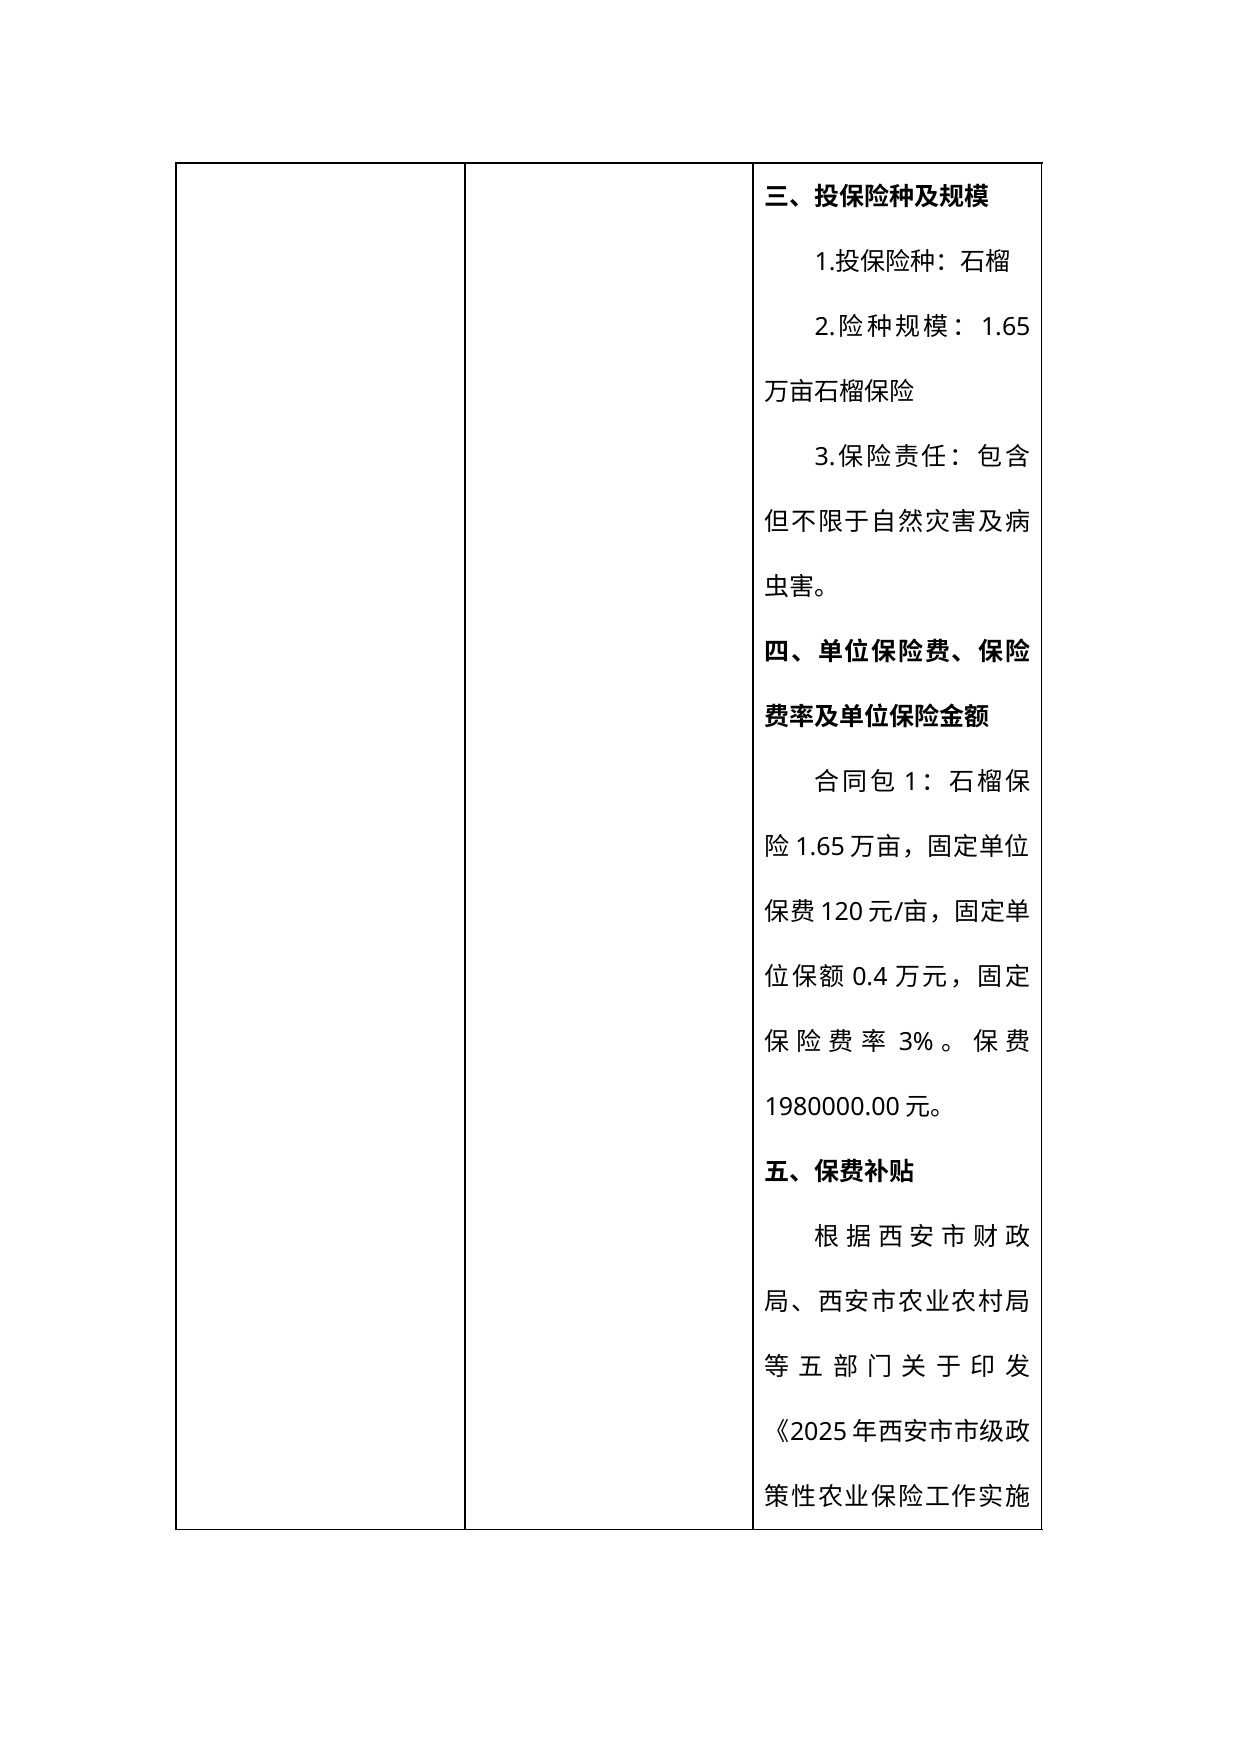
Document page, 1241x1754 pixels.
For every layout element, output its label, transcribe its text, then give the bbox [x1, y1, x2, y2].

table_cell [466, 164, 752, 1528]
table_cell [754, 164, 1041, 1528]
table_cell 1 [177, 164, 464, 1528]
